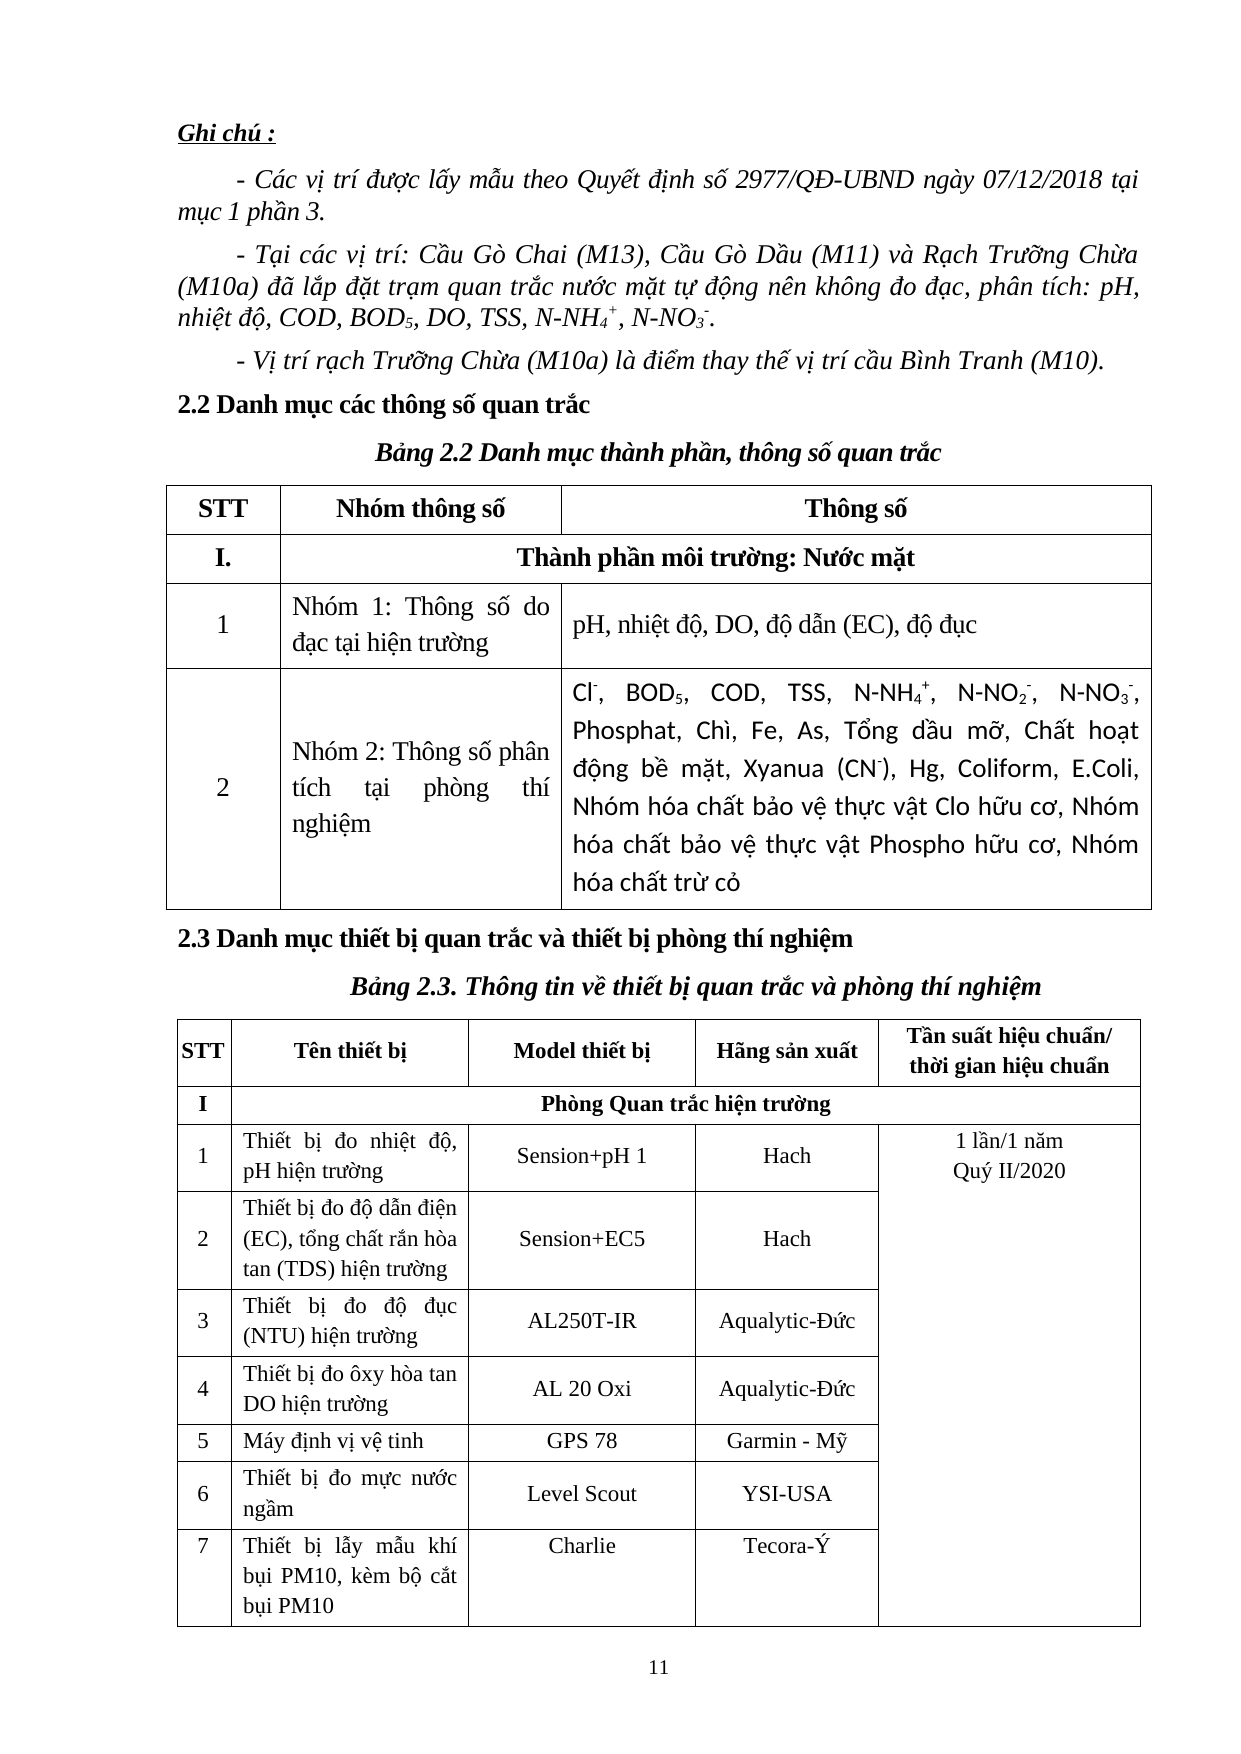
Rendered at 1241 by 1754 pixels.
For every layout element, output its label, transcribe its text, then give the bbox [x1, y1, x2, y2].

text - Các vị trí được lấy mẫu theo Quyết định số 2977/QĐ-UBND ngày 07/12/2018 tại mục 1 phần 3. [177, 164, 1140, 226]
text Ghi chú : [177, 118, 1140, 147]
table_cell 1 lần/1 năm Quý II/2020 [879, 1125, 1140, 1626]
table_cell 1 [178, 1125, 231, 1191]
table_cell YSI-USA [696, 1462, 878, 1528]
table_header Tần suất hiệu chuẩn/ thời gian hiệu chuẩn [879, 1020, 1140, 1086]
table_cell Level Scout [469, 1462, 695, 1528]
table_cell Thiết bị đo độ dẫn điện (EC), tổng chất rắn hòa tan (TDS) hiện trường [232, 1192, 468, 1289]
table_cell Thành phần môi trường: Nước mặt [281, 535, 1151, 583]
table_cell I. [167, 535, 280, 583]
table_cell 2 [167, 669, 280, 909]
table_cell Garmin - Mỹ [696, 1425, 878, 1461]
table_cell 5 [178, 1425, 231, 1461]
table_cell Nhóm 1: Thông số do đạc tại hiện trường [281, 584, 561, 668]
table_cell Aqualytic-Đức [696, 1290, 878, 1356]
text Bảng 2.2 Danh mục thành phần, thông số quan trắc [177, 436, 1140, 467]
table_cell Hach [696, 1192, 878, 1289]
table_header STT [178, 1020, 231, 1086]
table_cell Máy định vị vệ tinh [232, 1425, 468, 1461]
table_cell Nhóm 2: Thông số phân tích tại phòng thí nghiệm [281, 669, 561, 909]
table_cell AL250T-IR [469, 1290, 695, 1356]
table_cell Sension+EC5 [469, 1192, 695, 1289]
text 2.3 Danh mục thiết bị quan trắc và thiết bị phòng thí nghiệm [177, 922, 1140, 953]
table_cell 2 [178, 1192, 231, 1289]
table_cell Charlie [469, 1530, 695, 1626]
table_header Tên thiết bị [232, 1020, 468, 1086]
table_cell Aqualytic-Đức [696, 1357, 878, 1424]
table_cell pH, nhiệt độ, DO, độ dẫn (EC), độ đục [562, 584, 1151, 668]
table_cell Thiết bị lẫy mẫu khí bụi PM10, kèm bộ cắt bụi PM10 [232, 1530, 468, 1626]
text - Vị trí rạch Trưỡng Chừa (M10a) là điểm thay thế vị trí cầu Bình Tranh (M10). [177, 344, 1140, 376]
table_header Nhóm thông số [281, 486, 561, 534]
table_cell 3 [178, 1290, 231, 1356]
table_cell 6 [178, 1462, 231, 1528]
table_cell Tecora-Ý [696, 1530, 878, 1626]
table_header STT [167, 486, 280, 534]
table_cell Cl-, BOD5, COD, TSS, N-NH4+, N-NO2-, N-NO3-, Phosphat, Chì, Fe, As, Tổng dầu mỡ, Chất hoạt động bề mặt, Xyanua (CN-), Hg, Coliform, E.Coli, Nhóm hóa chất bảo vệ thực vật Clo hữu cơ, Nhóm hóa chất bảo vệ thực vật Phospho hữu cơ, Nhóm hóa chất trừ cỏ [562, 669, 1151, 909]
text 2.2 Danh mục các thông số quan trắc [177, 388, 1140, 419]
table_cell Thiết bị đo ôxy hòa tan DO hiện trường [232, 1357, 468, 1424]
table_cell Thiết bị đo độ đục (NTU) hiện trường [232, 1290, 468, 1356]
table_cell Hach [696, 1125, 878, 1191]
table_cell 4 [178, 1357, 231, 1424]
table_cell Thiết bị đo nhiệt độ, pH hiện trường [232, 1125, 468, 1191]
table_cell 1 [167, 584, 280, 668]
table_cell Sension+pH 1 [469, 1125, 695, 1191]
table_cell I [178, 1087, 231, 1123]
table_header Hãng sản xuất [696, 1020, 878, 1086]
table_cell AL 20 Oxi [469, 1357, 695, 1424]
text - Tại các vị trí: Cầu Gò Chai (M13), Cầu Gò Dầu (M11) và Rạch Trưỡng Chừa (M10a) đã lắp đặt trạm quan trắc nước mặt tự động nên không đo đạc, phân tích: pH, nhiệt độ, COD, BOD5, DO, TSS, N-NH4+, N-NO3-. [177, 238, 1140, 332]
table_header Model thiết bị [469, 1020, 695, 1086]
table_header Thông số [562, 486, 1151, 534]
table_cell Phòng Quan trắc hiện trường [232, 1087, 1140, 1123]
subtitle Bảng 2.3. Thông tin về thiết bị quan trắc và phòng thí nghiệm [177, 971, 1140, 1002]
table_cell Thiết bị đo mực nước ngầm [232, 1462, 468, 1528]
table_cell 7 [178, 1530, 231, 1626]
table_cell GPS 78 [469, 1425, 695, 1461]
